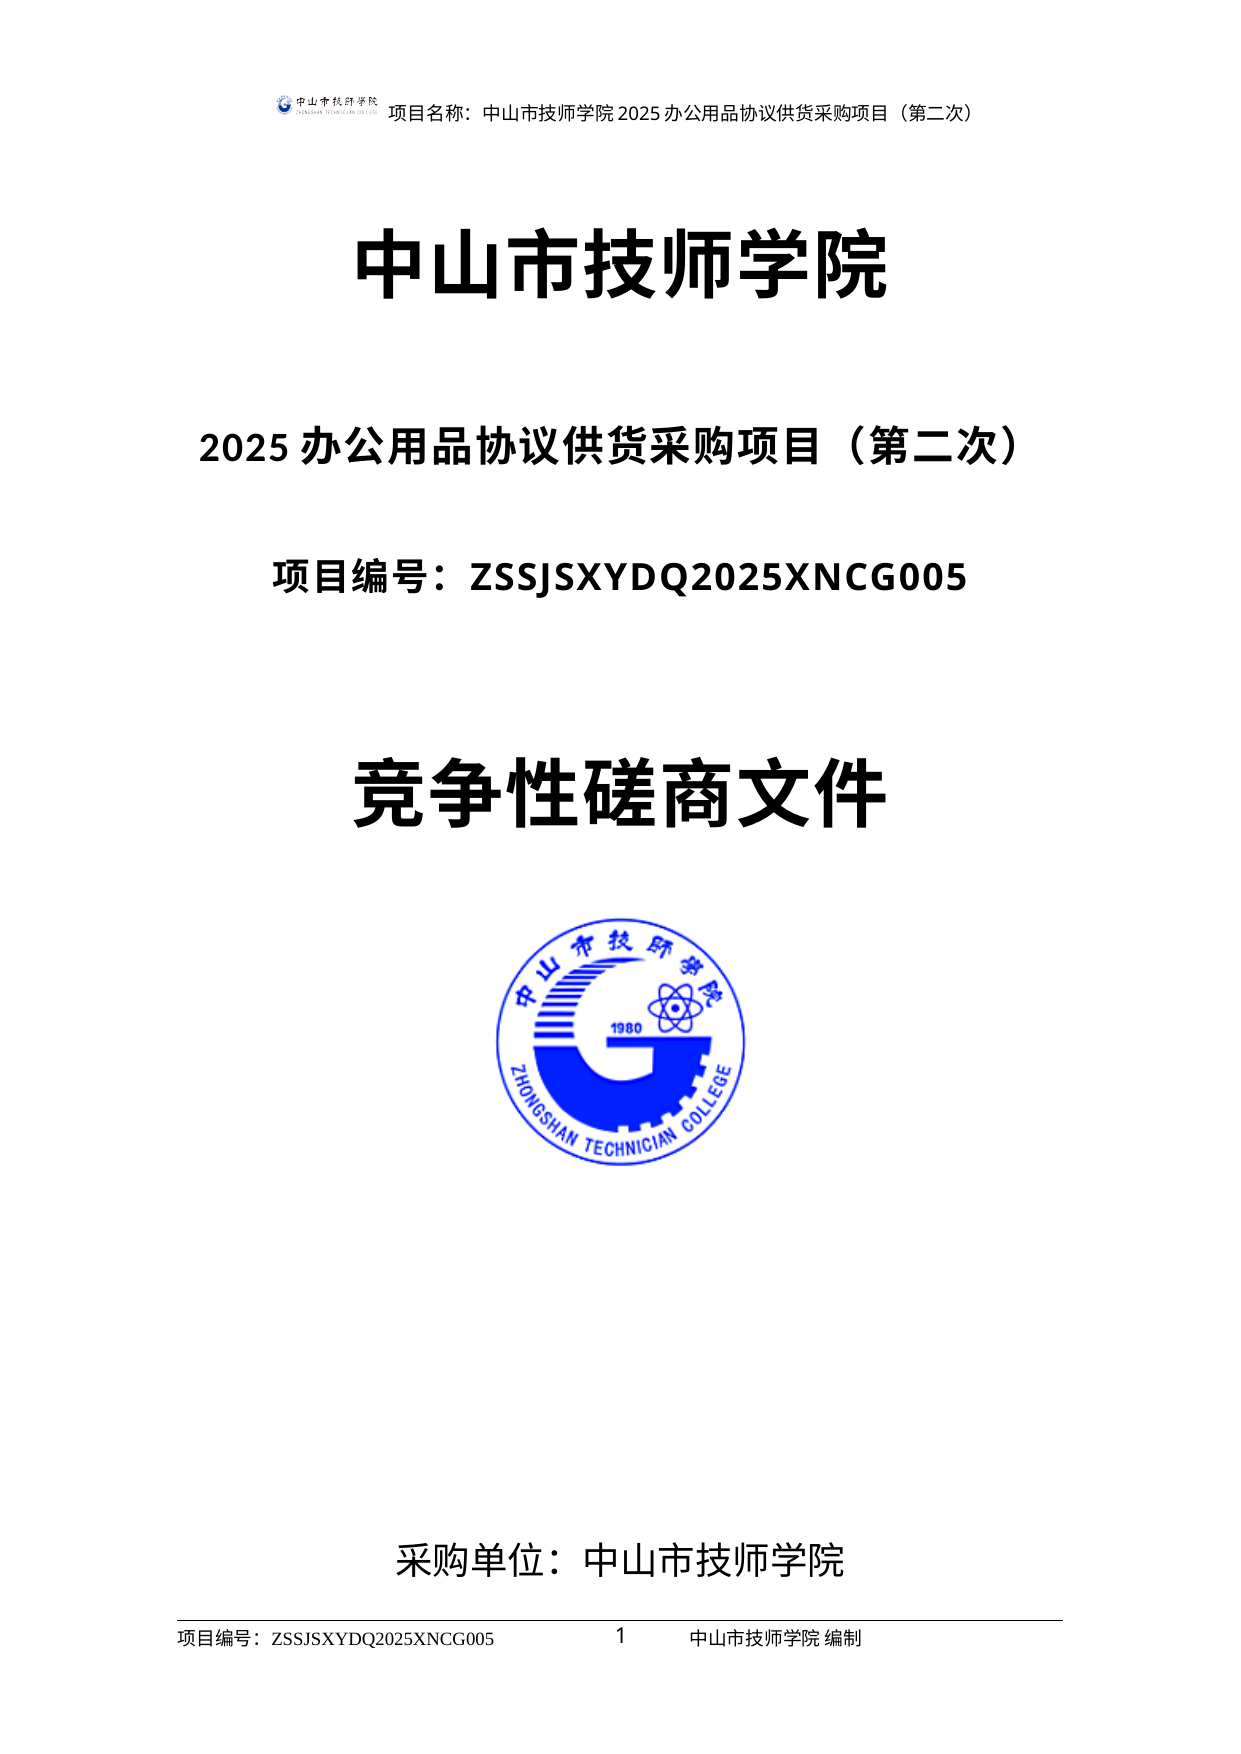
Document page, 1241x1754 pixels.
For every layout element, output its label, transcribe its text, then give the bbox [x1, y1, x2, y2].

text 2025办公用品协议供货采购项目（第二次） [177, 411, 1063, 476]
text 中山市技师学院 [177, 194, 1063, 324]
picture [492, 908, 748, 1174]
text 项目编号：ZSSJSXYDQ2025XNCG005 [177, 541, 1063, 606]
text 采购单位：中山市技师学院 [177, 1526, 1063, 1591]
text 竞争性磋商文件 [177, 724, 1063, 854]
picture [269, 88, 384, 120]
